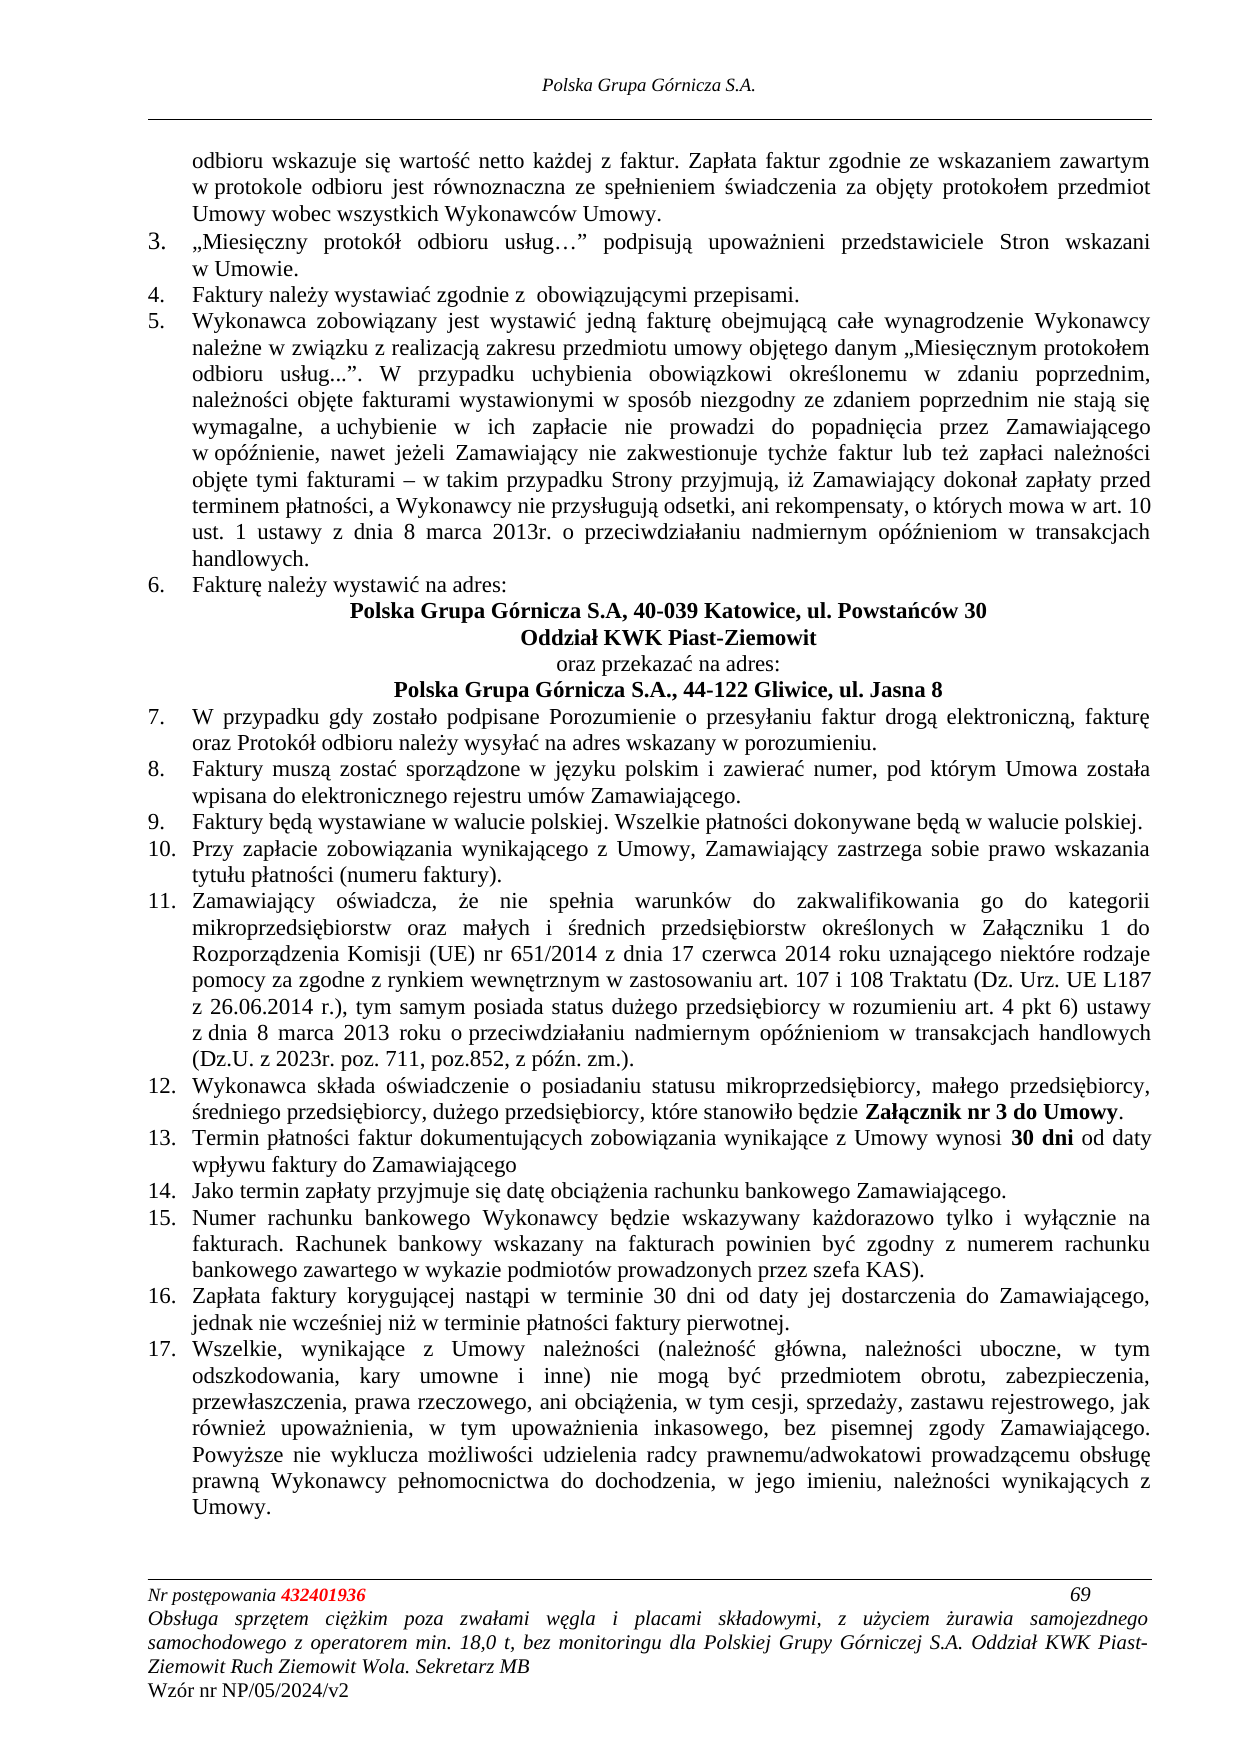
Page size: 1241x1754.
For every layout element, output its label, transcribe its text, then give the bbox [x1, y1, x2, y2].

list Zapłata faktury korygującej nastąpi w terminie 30 dni od daty jej dostarczenia do Zamawiającego, jednak nie wcześniej niż w terminie płatności faktury pierwotnej. [148, 1283, 1152, 1335]
list Faktury będą wystawiane w walucie polskiej. Wszelkie płatności dokonywane będą w walucie polskiej. [148, 808, 1152, 834]
text Oddział KWK Piast-Ziemowit [185, 624, 1152, 650]
list Wszelkie, wynikające z Umowy należności (należność główna, należności uboczne, w tym odszkodowania, kary umowne i inne) nie mogą być przedmiotem obrotu, zabezpieczenia, przewłaszczenia, prawa rzeczowego, ani obciążenia, w tym cesji, sprzedaży, zastawu rejestrowego, jak również upoważnienia, w tym upoważnienia inkasowego, bez pisemnej zgody Zamawiającego. Powyższe nie wyklucza możliwości udzielenia radcy prawnemu/adwokatowi prowadzącemu obsługę prawną Wykonawcy pełnomocnictwa do dochodzenia, w jego imieniu, należności wynikających z Umowy. [148, 1335, 1152, 1520]
list Numer rachunku bankowego Wykonawcy będzie wskazywany każdorazowo tylko i wyłącznie na fakturach. Rachunek bankowy wskazany na fakturach powinien być zgodny z numerem rachunku bankowego zawartego w wykazie podmiotów prowadzonych przez szefa KAS). [148, 1203, 1152, 1283]
list Termin płatności faktur dokumentujących zobowiązania wynikające z Umowy wynosi 30 dni od daty wpływu faktury do Zamawiającego [148, 1124, 1152, 1177]
text Polska Grupa Górnicza S.A., 44-122 Gliwice, ul. Jasna 8 [185, 676, 1152, 703]
text Polska Grupa Górnicza S.A, 40-039 Katowice, ul. Powstańców 30 [185, 597, 1152, 624]
list W przypadku gdy zostało podpisane Porozumienie o przesyłaniu faktur drogą elektroniczną, fakturę oraz Protokół odbioru należy wysyłać na adres wskazany w porozumieniu. [148, 703, 1152, 756]
list Wykonawca składa oświadczenie o posiadaniu statusu mikroprzedsiębiorcy, małego przedsiębiorcy, średniego przedsiębiorcy, dużego przedsiębiorcy, które stanowiło będzie Załącznik nr 3 do Umowy. [148, 1072, 1152, 1124]
list Faktury należy wystawiać zgodnie z obowiązującymi przepisami. [148, 281, 1152, 307]
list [148, 147, 1152, 226]
text oraz przekazać na adres: [185, 650, 1152, 676]
list Faktury muszą zostać sporządzone w języku polskim i zawierać numer, pod którym Umowa została wpisana do elektronicznego rejestru umów Zamawiającego. [148, 756, 1152, 808]
list Fakturę należy wystawić na adres: [148, 571, 1152, 597]
list Wykonawca zobowiązany jest wystawić jedną fakturę obejmującą całe wynagrodzenie Wykonawcy należne w związku z realizacją zakresu przedmiotu umowy objętego danym „Miesięcznym protokołem odbioru usług...”. W przypadku uchybienia obowiązkowi określonemu w zdaniu poprzednim, należności objęte fakturami wystawionymi w sposób niezgodny ze zdaniem poprzednim nie stają się wymagalne, a uchybienie w ich zapłacie nie prowadzi do popadnięcia przez Zamawiającego w opóźnienie, nawet jeżeli Zamawiający nie zakwestionuje tychże faktur lub też zapłaci należności objęte tymi fakturami – w takim przypadku Strony przyjmują, iż Zamawiający dokonał zapłaty przed terminem płatności, a Wykonawcy nie przysługują odsetki, ani rekompensaty, o których mowa w art. 10 ust. 1 ustawy z dnia 8 marca 2013r. o przeciwdziałaniu nadmiernym opóźnieniom w transakcjach handlowych. [148, 307, 1152, 571]
list Przy zapłacie zobowiązania wynikającego z Umowy, Zamawiający zastrzega sobie prawo wskazania tytułu płatności (numeru faktury). [148, 834, 1152, 887]
list „Miesięczny protokół odbioru usług…” podpisują upoważnieni przedstawiciele Stron wskazani w Umowie. [148, 226, 1152, 281]
list Zamawiający oświadcza, że nie spełnia warunków do zakwalifikowania go do kategorii mikroprzedsiębiorstw oraz małych i średnich przedsiębiorstw określonych w Załączniku 1 do Rozporządzenia Komisji (UE) nr 651/2014 z dnia 17 czerwca 2014 roku uznającego niektóre rodzaje pomocy za zgodne z rynkiem wewnętrznym w zastosowaniu art. 107 i 108 Traktatu (Dz. Urz. UE L187 z 26.06.2014 r.), tym samym posiada status dużego przedsiębiorcy w rozumieniu art. 4 pkt 6) ustawy z dnia 8 marca 2013 roku o przeciwdziałaniu nadmiernym opóźnieniom w transakcjach handlowych (Dz.U. z 2023r. poz. 711, poz.852, z późn. zm.). [148, 887, 1152, 1072]
list Jako termin zapłaty przyjmuje się datę obciążenia rachunku bankowego Zamawiającego. [148, 1177, 1152, 1203]
